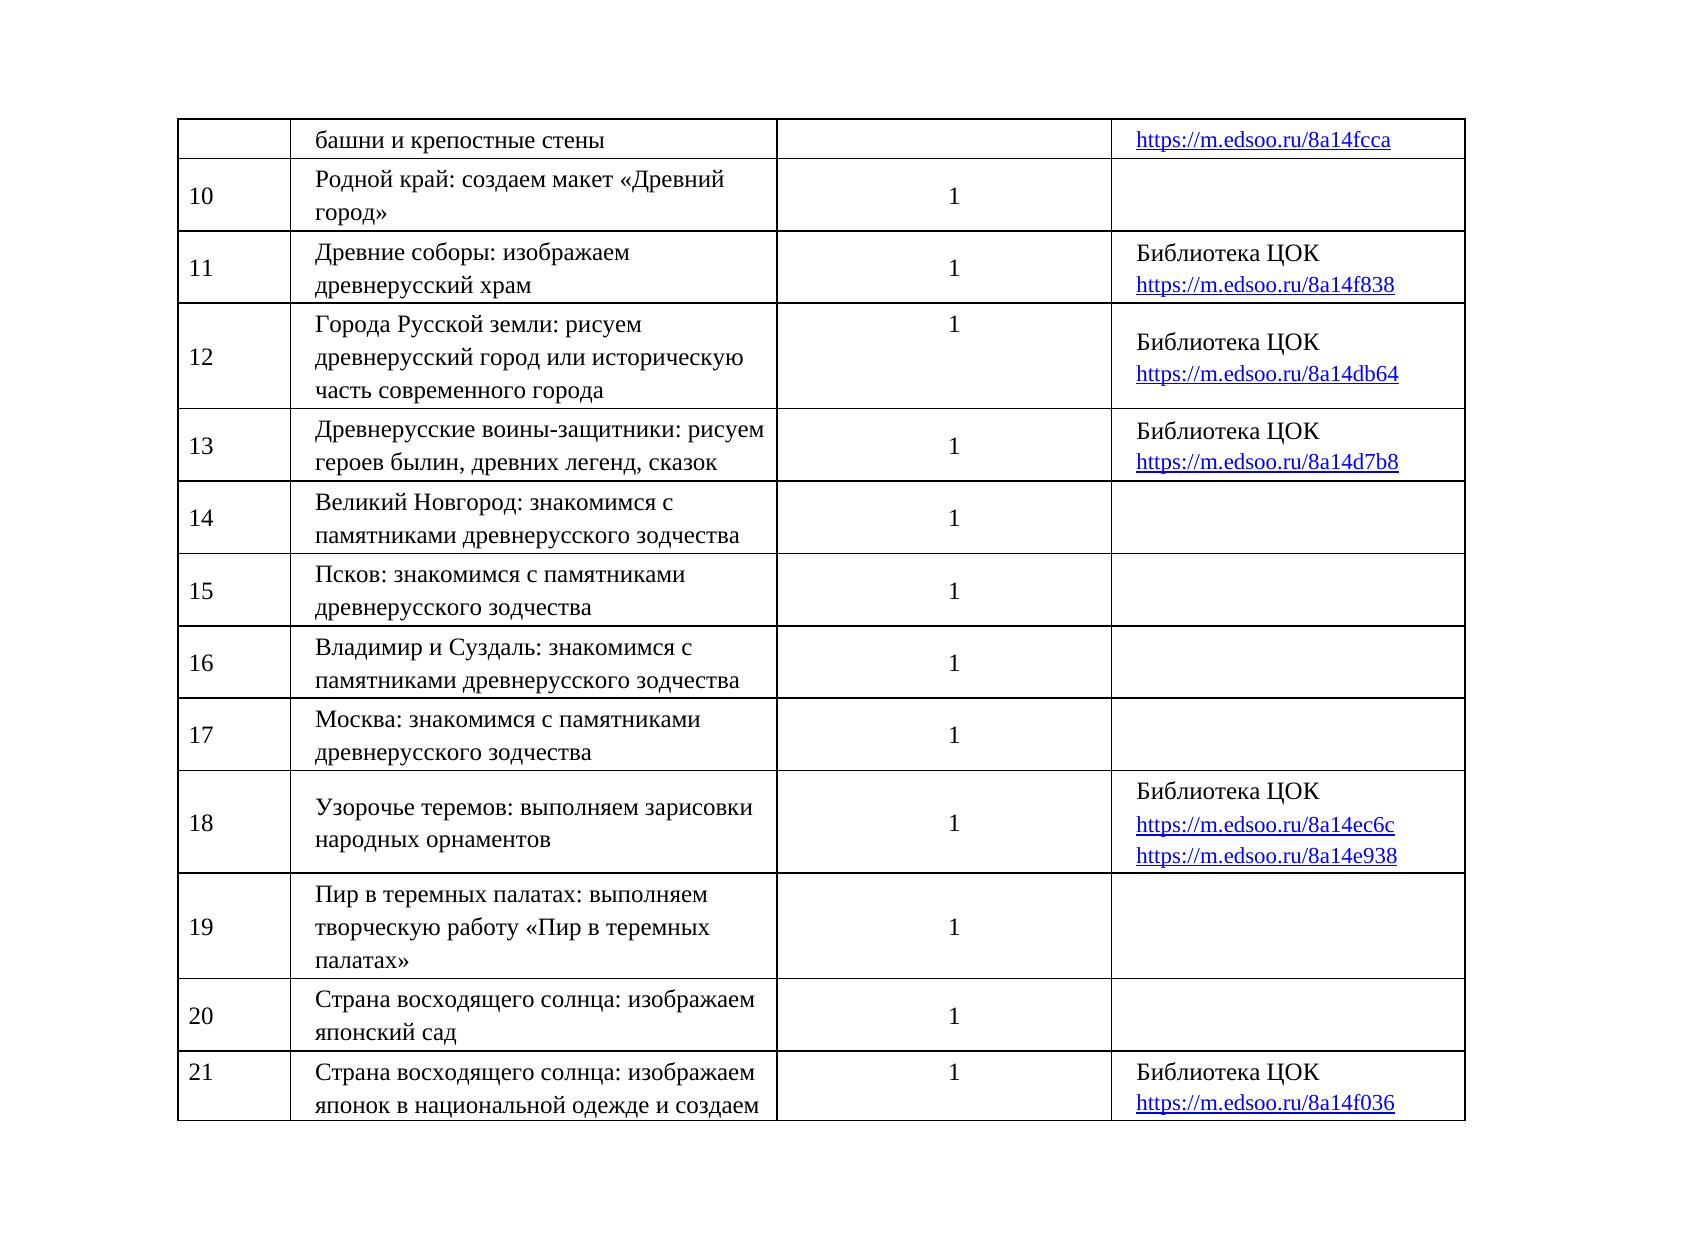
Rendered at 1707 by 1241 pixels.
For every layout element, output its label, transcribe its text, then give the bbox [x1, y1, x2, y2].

table_cell Города Русской земли: рисуем древнерусский город или историческую часть современного города [291, 304, 776, 408]
table_cell 18 [179, 771, 290, 872]
table_cell 15 [179, 554, 290, 625]
table_cell 19 [179, 874, 290, 978]
table_cell [1112, 979, 1464, 1050]
table_cell 20 [179, 979, 290, 1050]
table_cell Владимир и Суздаль: знакомимся с памятниками древнерусского зодчества [291, 627, 776, 697]
table_cell 9 [179, 120, 290, 157]
table_cell Псков: знакомимся с памятниками древнерусского зодчества [291, 554, 776, 625]
table_cell Узорочье теремов: выполняем зарисовки народных орнаментов [291, 771, 776, 872]
table_cell [1112, 554, 1464, 625]
table_cell Москва: знакомимся с памятниками древнерусского зодчества [291, 699, 776, 770]
table_cell 1 [778, 771, 1111, 872]
table_cell 1 [778, 304, 1111, 408]
table_cell 10 [179, 159, 290, 230]
table_cell 1 [778, 699, 1111, 770]
table_cell 1 [778, 159, 1111, 230]
table_cell [1112, 159, 1464, 230]
table_cell 17 [179, 699, 290, 770]
table_cell 1 [778, 120, 1111, 157]
table_cell 11 [179, 232, 290, 302]
table_cell 21 [179, 1052, 290, 1120]
table_cell 1 [778, 482, 1111, 552]
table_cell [291, 1052, 776, 1120]
table_cell 1 [778, 874, 1111, 978]
table_cell Библиотека ЦОК https://m.edsoo.ru/8a14d7b8 [1112, 409, 1464, 480]
table_cell 1 [778, 1052, 1111, 1120]
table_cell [1112, 120, 1464, 157]
table_cell Древние соборы: изображаем древнерусский храм [291, 232, 776, 302]
table_cell 1 [778, 554, 1111, 625]
table_cell [1112, 699, 1464, 770]
table_cell 16 [179, 627, 290, 697]
table_cell [1112, 874, 1464, 978]
table_cell 14 [179, 482, 290, 552]
table_cell Библиотека ЦОК https://m.edsoo.ru/8a14ec6c https://m.edsoo.ru/8a14e938 [1112, 771, 1464, 872]
table_cell Библиотека ЦОК https://m.edsoo.ru/8a14db64 [1112, 304, 1464, 408]
table_cell 12 [179, 304, 290, 408]
table_cell 1 [778, 409, 1111, 480]
table_cell 1 [778, 627, 1111, 697]
table_cell Великий Новгород: знакомимся с памятниками древнерусского зодчества [291, 482, 776, 552]
table_cell 13 [179, 409, 290, 480]
table_cell 1 [778, 232, 1111, 302]
table_cell Родной край: создаем макет «Древний город» [291, 159, 776, 230]
table_cell Страна восходящего солнца: изображаем японский сад [291, 979, 776, 1050]
table_cell Пир в теремных палатах: выполняем творческую работу «Пир в теремных палатах» [291, 874, 776, 978]
table_cell [1112, 627, 1464, 697]
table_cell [1112, 1052, 1464, 1120]
table_cell Древнерусские воины-защитники: рисуем героев былин, древних легенд, сказок [291, 409, 776, 480]
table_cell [291, 120, 776, 157]
table_cell 1 [778, 979, 1111, 1050]
table_cell [1112, 482, 1464, 552]
table_cell Библиотека ЦОК https://m.edsoo.ru/8a14f838 [1112, 232, 1464, 302]
